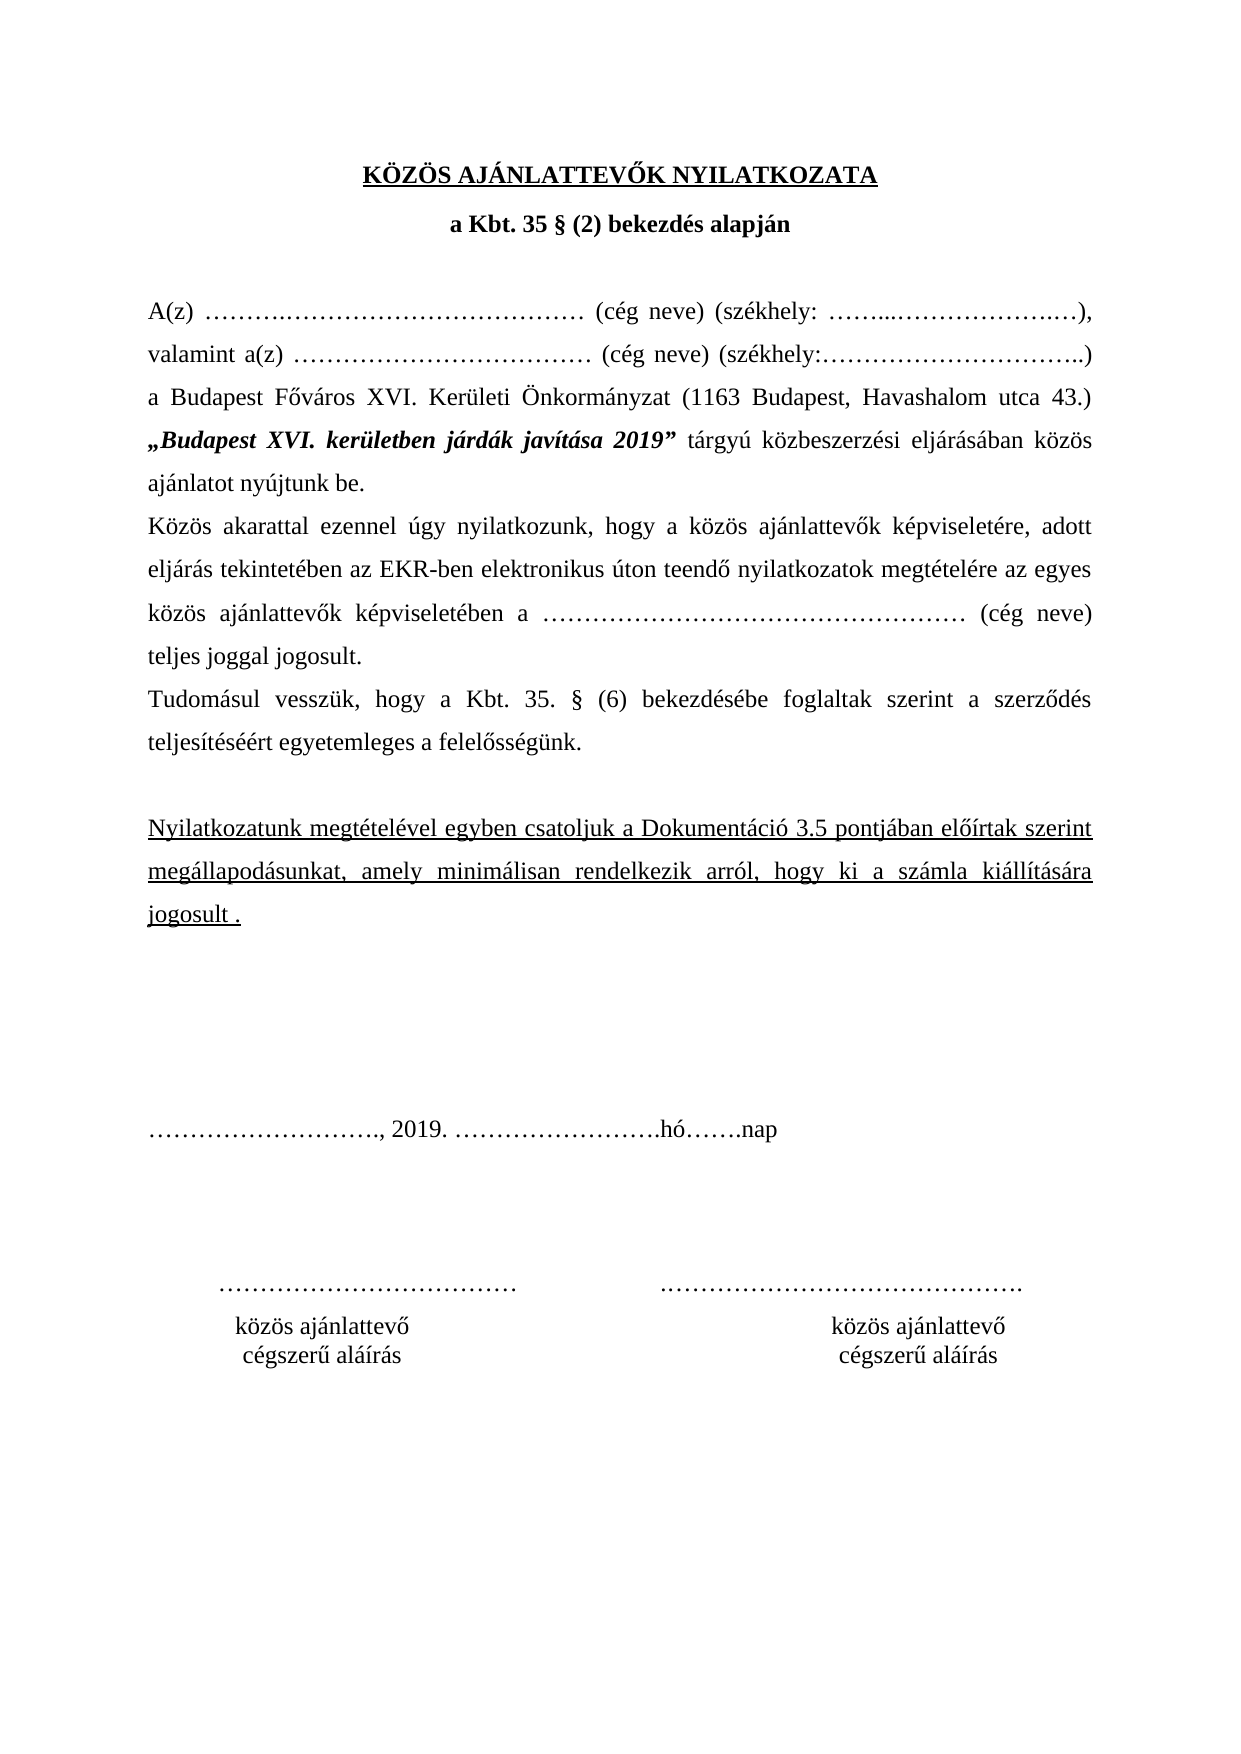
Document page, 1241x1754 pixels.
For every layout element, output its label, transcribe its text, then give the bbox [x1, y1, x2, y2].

text cégszerű aláírás cégszerű aláírás [148, 1340, 1093, 1369]
text ………………………., 2019. …………………….hó…….nap [148, 1114, 1093, 1143]
text KÖZÖS AJÁNLATTEVŐK NYILATKOZATA [148, 160, 1093, 189]
text Nyilatkozatunk megtételével egyben csatoljuk a Dokumentáció 3.5 pontjában előírtak szerint megállapodásunkat, amely minimálisan rendelkezik arról, hogy ki a számla kiállítására jogosult . [148, 883, 1093, 928]
text Közös akarattal ezennel úgy nyilatkozunk, hogy a közös ajánlattevők képviseletére, adott eljárás tekintetében az EKR-ben elektronikus úton teendő nyilatkozatok megtételére az egyes közös ajánlattevők képviseletében a …………………………………………… (cég neve) teljes joggal jogosult. [148, 511, 1093, 669]
text A(z) ……….……………………………… (cég neve) (székhely: ……...……………….…), valamint a(z) ……………………………… (cég neve) (székhely:…………………………..) a Budapest Főváros XVI. Kerületi Önkormányzat (1163 Budapest, Havashalom utca 43.) „Budapest XVI. kerületben járdák javítása 2019” tárgyú közbeszerzési eljárásában közös ajánlatot nyújtunk be. [148, 296, 1093, 497]
text Nyilatkozatunk megtételével egyben csatoljuk a Dokumentáció 3.5 pontjában előírtak szerint megállapodásunkat, amely minimálisan rendelkezik arról, hogy ki a számla kiállítására jogosult . [148, 813, 1093, 838]
text a Kbt. 35 § (2) bekezdés alapján [148, 209, 1093, 238]
text közös ajánlattevő közös ajánlattevő [148, 1311, 1093, 1340]
text ……………………………… .……………………………………. [148, 1268, 1093, 1297]
text Tudomásul vesszük, hogy a Kbt. 35. § (6) bekezdésébe foglaltak szerint a szerződés teljesítéséért egyetemleges a felelősségünk. [148, 684, 1093, 756]
text Nyilatkozatunk megtételével egyben csatoljuk a Dokumentáció 3.5 pontjában előírtak szerint megállapodásunkat, amely minimálisan rendelkezik arról, hogy ki a számla kiállítására jogosult . [148, 840, 1093, 881]
